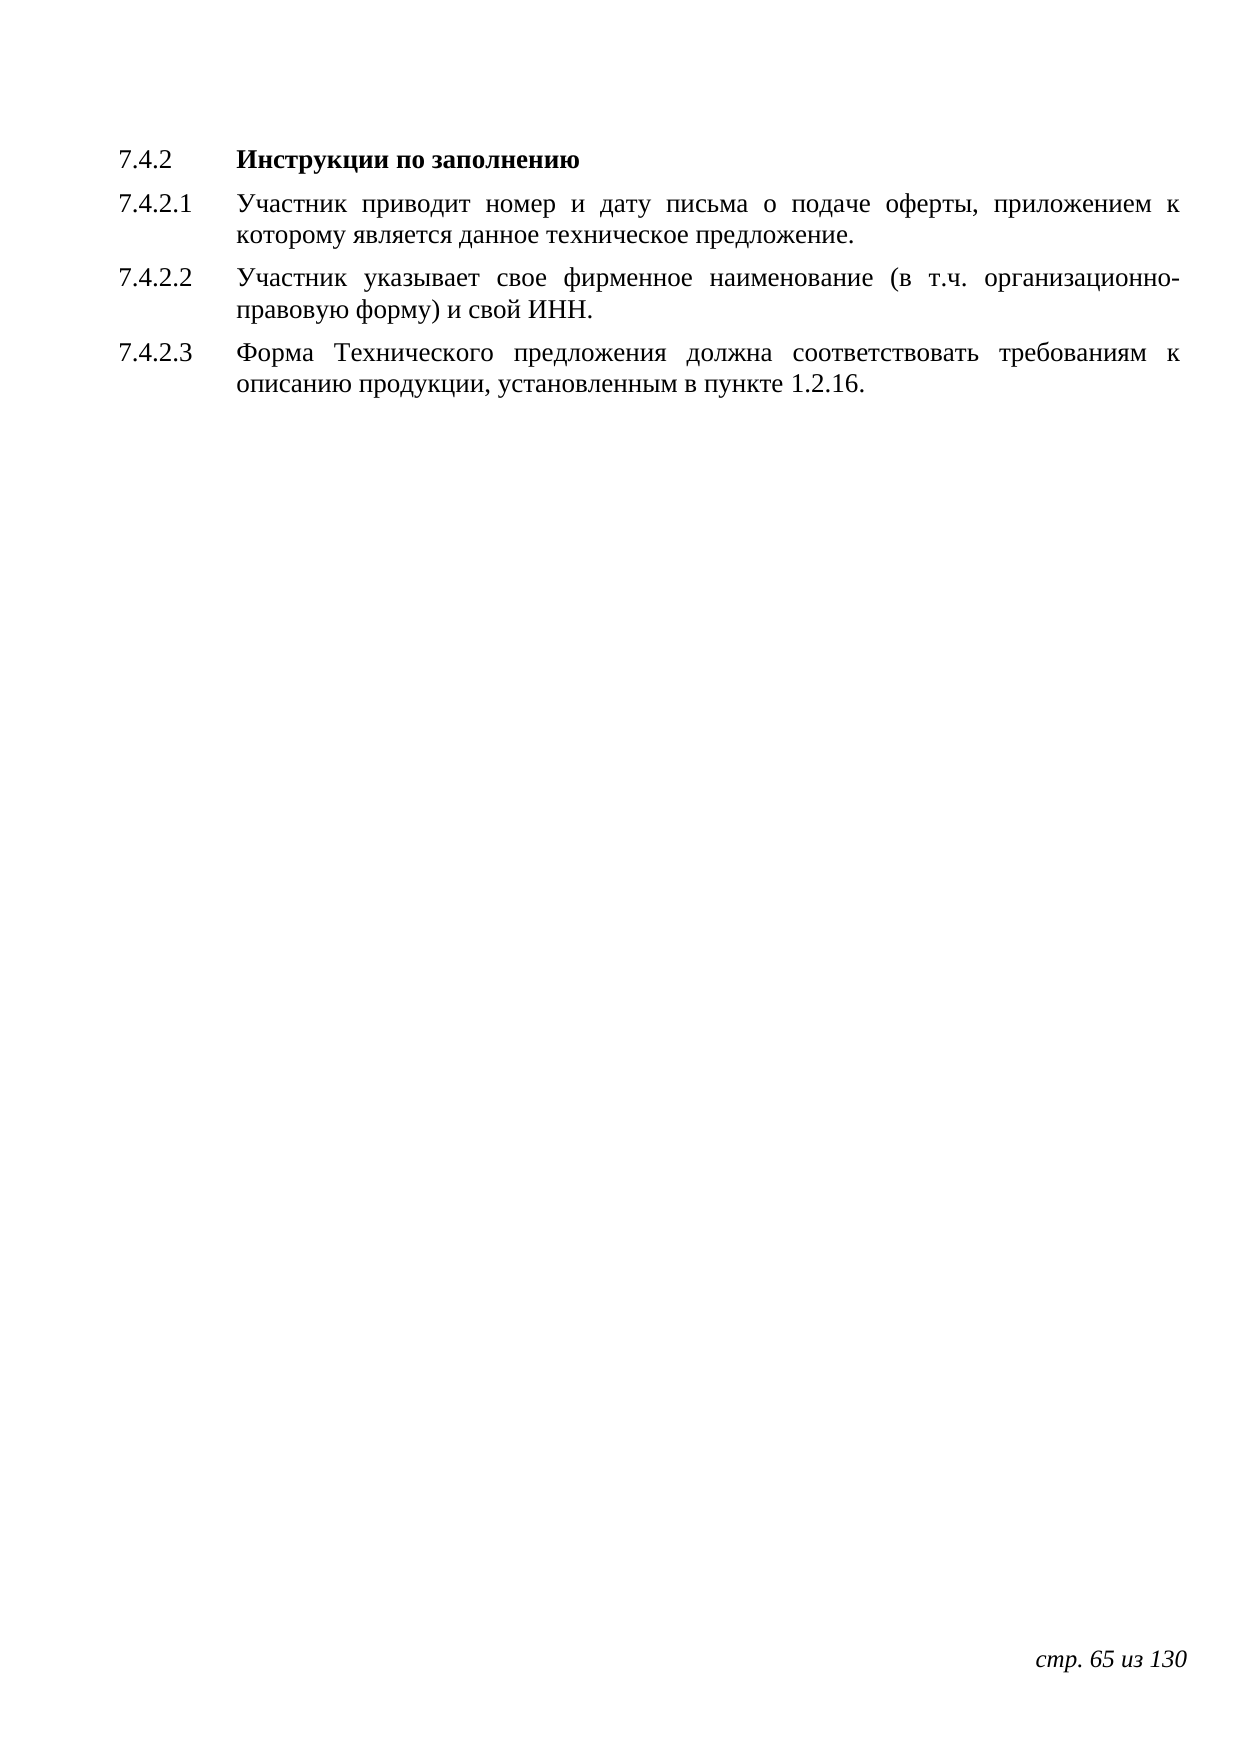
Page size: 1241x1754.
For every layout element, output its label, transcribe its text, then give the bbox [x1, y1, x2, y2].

text Инструкции по заполнению [118, 143, 1181, 174]
text Участник указывает свое фирменное наименование (в т.ч. организационно-правовую форму) и свой ИНН. [118, 262, 1181, 324]
text Форма Технического предложения должна соответствовать требованиям к описанию продукции, установленным в пункте 1.2.16. [118, 336, 1181, 399]
text Участник приводит номер и дату письма о подаче оферты, приложением к которому является данное техническое предложение. [118, 187, 1181, 249]
